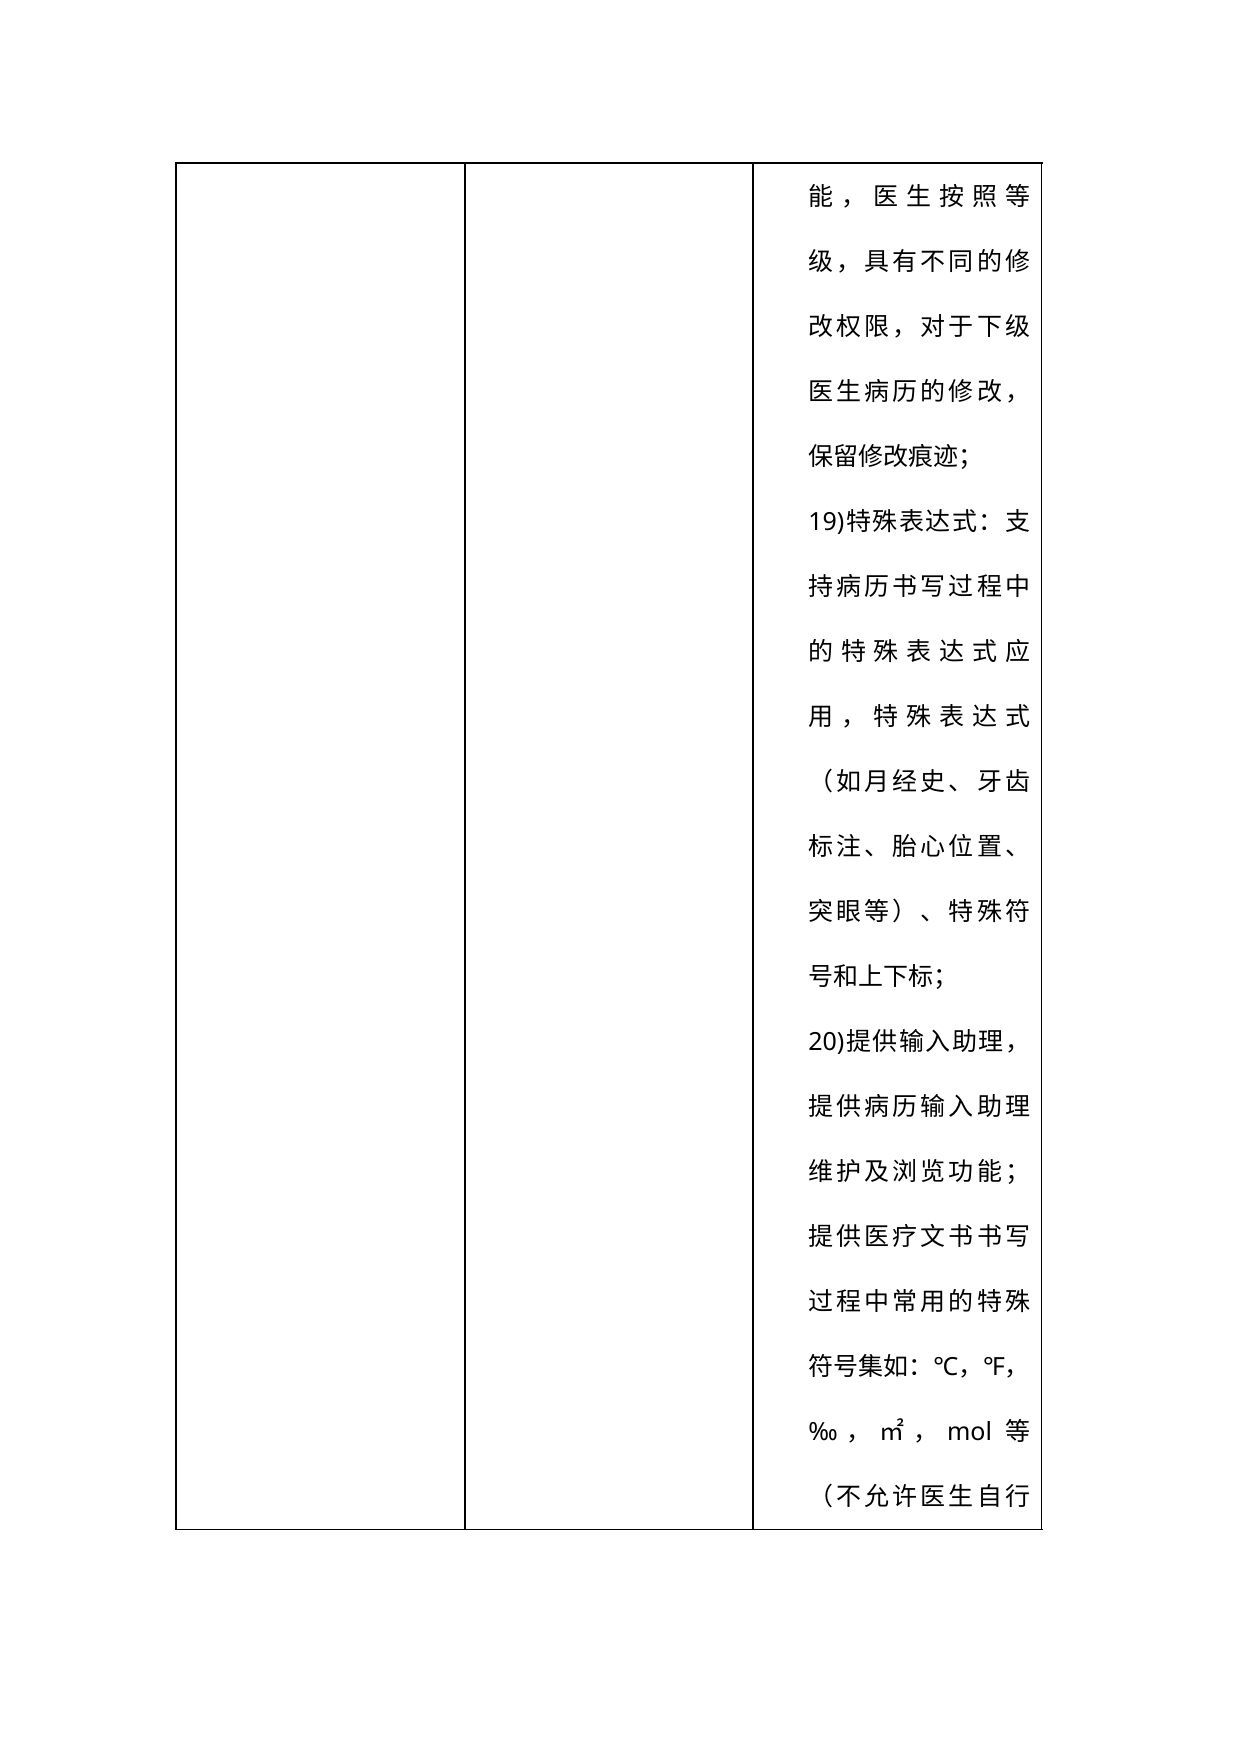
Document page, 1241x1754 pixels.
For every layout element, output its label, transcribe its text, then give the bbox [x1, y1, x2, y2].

table_cell [466, 164, 752, 1528]
table_cell 2 [177, 164, 464, 1528]
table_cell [754, 164, 1041, 1528]
